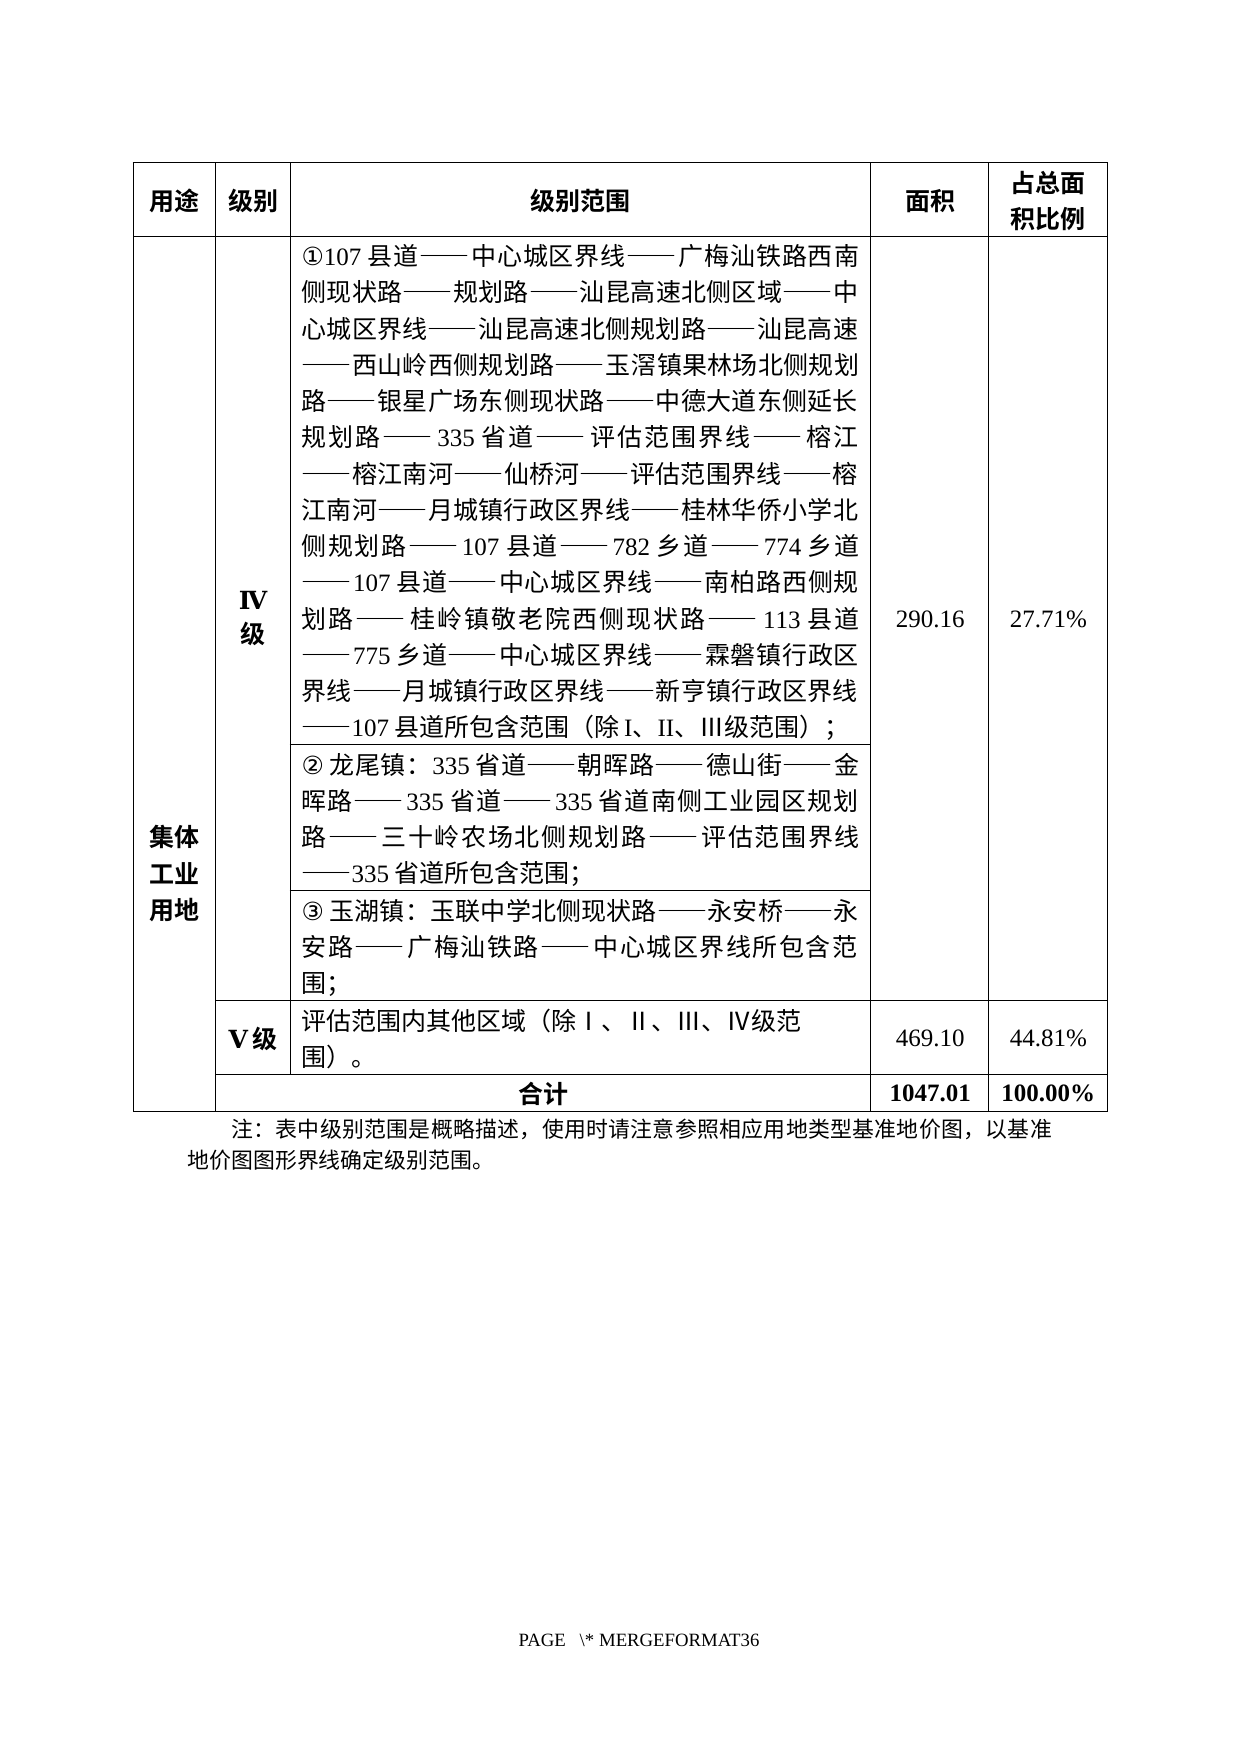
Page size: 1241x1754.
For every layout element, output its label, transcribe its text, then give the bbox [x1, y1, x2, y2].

table_cell 469.10 [871, 1001, 988, 1073]
table_header 级别范围 [291, 163, 870, 236]
table_cell 100.00% [989, 1075, 1107, 1111]
table_cell 44.81% [989, 1001, 1107, 1073]
table_header 占总面积比例 [989, 163, 1107, 236]
table_cell 合计 [216, 1075, 870, 1111]
table_cell Ⅴ级 [216, 1001, 290, 1073]
table_cell 27.71% [989, 237, 1107, 1000]
table_cell ①107县道——中心城区界线——广梅汕铁路西南侧现状路——规划路——汕昆高速北侧区域——中心城区界线——汕昆高速北侧规划路——汕昆高速——西山岭西侧规划路——玉滘镇果林场北侧规划路——银星广场东侧现状路——中德大道东侧延长规划路——335省道——评估范围界线——榕江——榕江南河——仙桥河——评估范围界线——榕江南河——月城镇行政区界线——桂林华侨小学北侧规划路——107县道——782乡道——774乡道——107县道——中心城区界线——南柏路西侧规划路——桂岭镇敬老院西侧现状路——113县道——775乡道——中心城区界线——霖磐镇行政区界线——月城镇行政区界线——新亨镇行政区界线——107县道所包含范围（除I、II、Ⅲ级范围）； [291, 237, 870, 744]
text 注：表中级别范围是概略描述，使用时请注意参照相应用地类型基准地价图，以基准地价图图形界线确定级别范围。 [187, 1112, 1053, 1175]
table_cell Ⅳ级 [216, 237, 290, 1000]
table_cell ③玉湖镇：玉联中学北侧现状路——永安桥——永安路——广梅汕铁路——中心城区界线所包含范围； [291, 891, 870, 1000]
table_cell 290.16 [871, 237, 988, 1000]
table_cell 评估范围内其他区域（除Ⅰ、Ⅱ、Ⅲ、Ⅳ级范围）。 [291, 1001, 870, 1073]
table_header 用途 [134, 163, 215, 236]
table_cell 1047.01 [871, 1075, 988, 1111]
table_cell ②龙尾镇：335省道——朝晖路——德山街——金晖路——335省道——335省道南侧工业园区规划路——三十岭农场北侧规划路——评估范围界线——335省道所包含范围； [291, 745, 870, 890]
table_header 面积 [871, 163, 988, 236]
table_header 级别 [216, 163, 290, 236]
